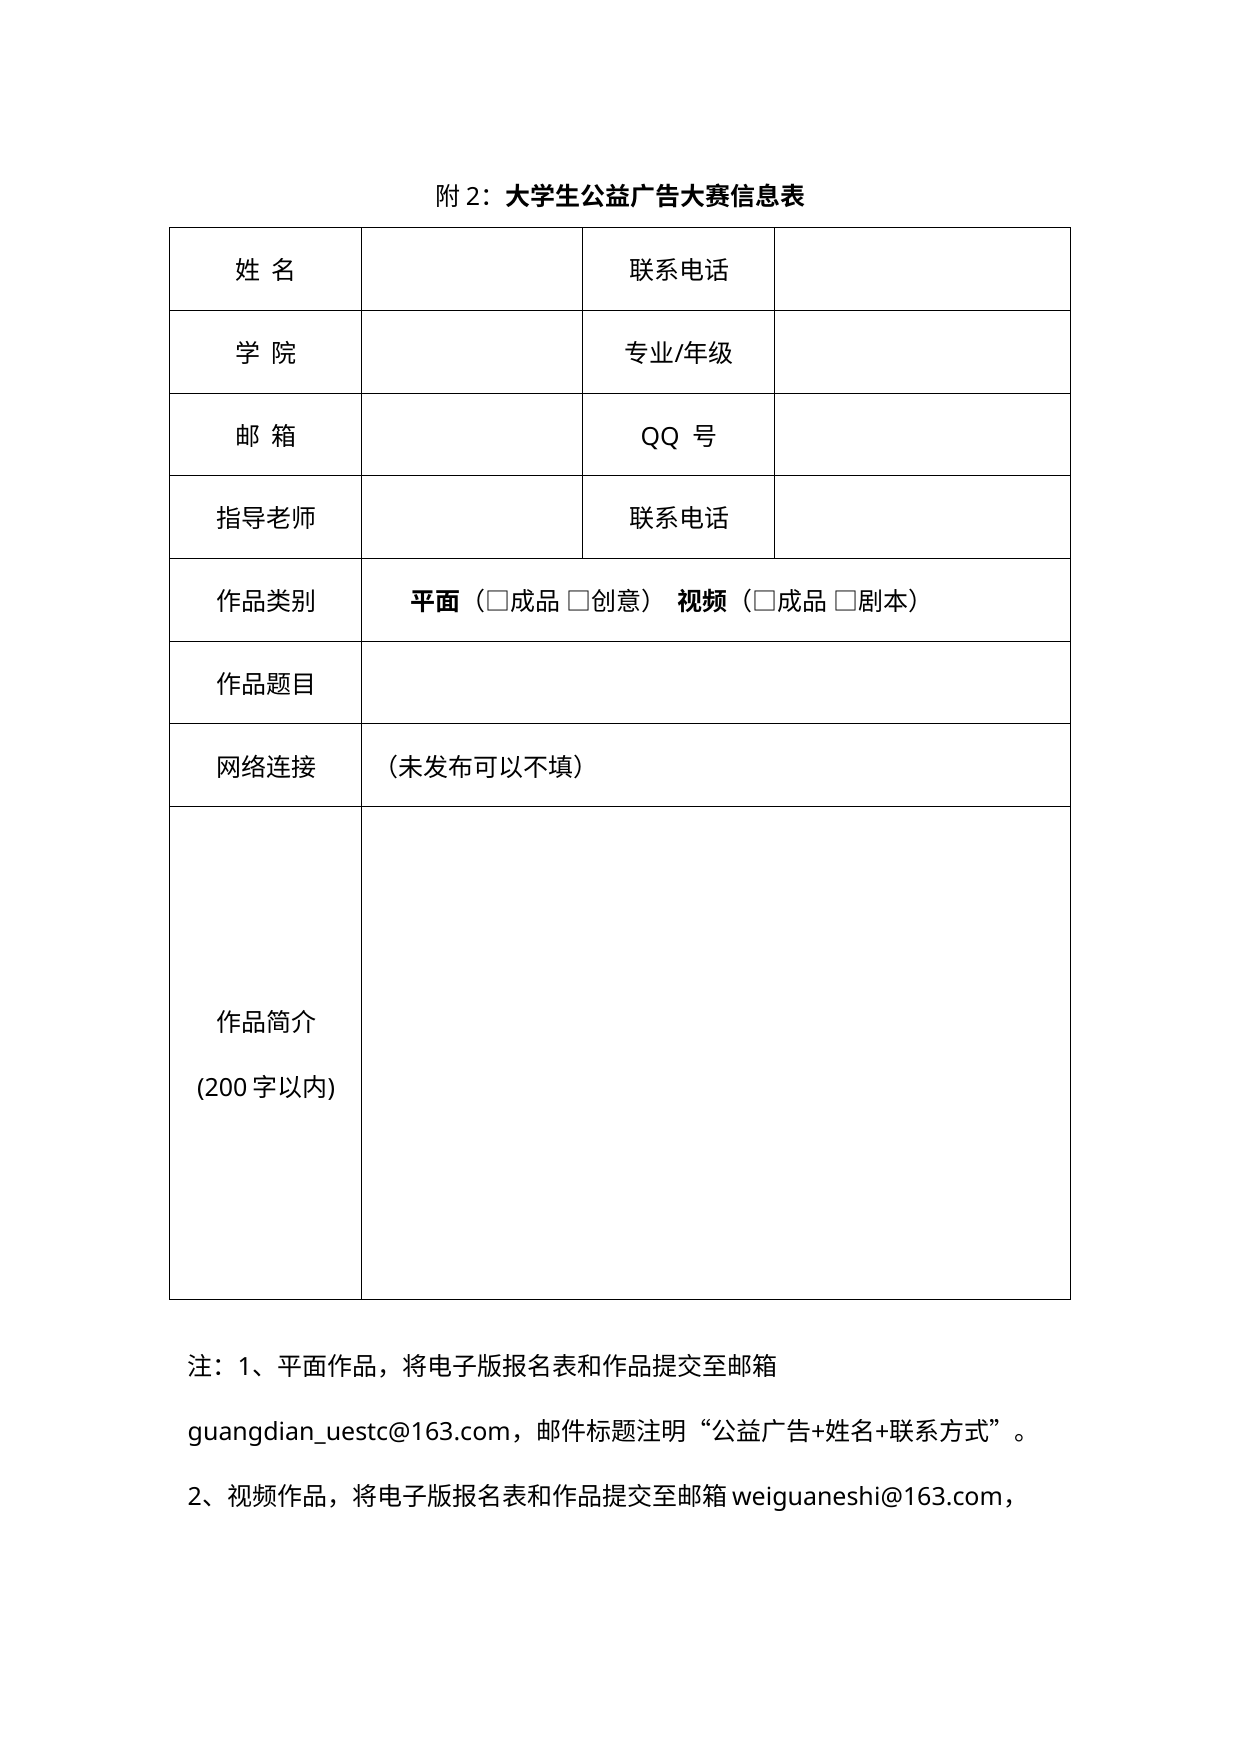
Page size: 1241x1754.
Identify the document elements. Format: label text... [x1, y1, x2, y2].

table_cell 平面（□成品 □创意） 视频（□成品 □剧本） [362, 559, 1070, 641]
table_cell 作品类别 [170, 559, 361, 641]
table_header 联系电话 [583, 228, 774, 310]
table_cell 联系电话 [583, 476, 774, 558]
table_cell [775, 311, 1070, 392]
table_header [362, 228, 582, 310]
table_cell [362, 311, 582, 392]
table_cell 学 院 [170, 311, 361, 392]
table_cell [362, 476, 582, 558]
table_cell 专业/年级 [583, 311, 774, 392]
table_cell [362, 394, 582, 475]
text 附2：大学生公益广告大赛信息表 [187, 162, 1053, 227]
table_cell [362, 807, 1070, 1298]
table_cell 作品简介 (200字以内) [170, 807, 361, 1298]
table_header 姓 名 [170, 228, 361, 310]
table_cell （未发布可以不填） [362, 724, 1070, 806]
table_cell 指导老师 [170, 476, 361, 558]
table_cell [775, 394, 1070, 475]
table_cell QQ 号 [583, 394, 774, 475]
table_cell 作品题目 [170, 642, 361, 723]
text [187, 1332, 1053, 1527]
table_header [775, 228, 1070, 310]
table_cell 邮 箱 [170, 394, 361, 475]
table_cell 网络连接 [170, 724, 361, 806]
table_cell [775, 476, 1070, 558]
table_cell [362, 642, 1070, 723]
